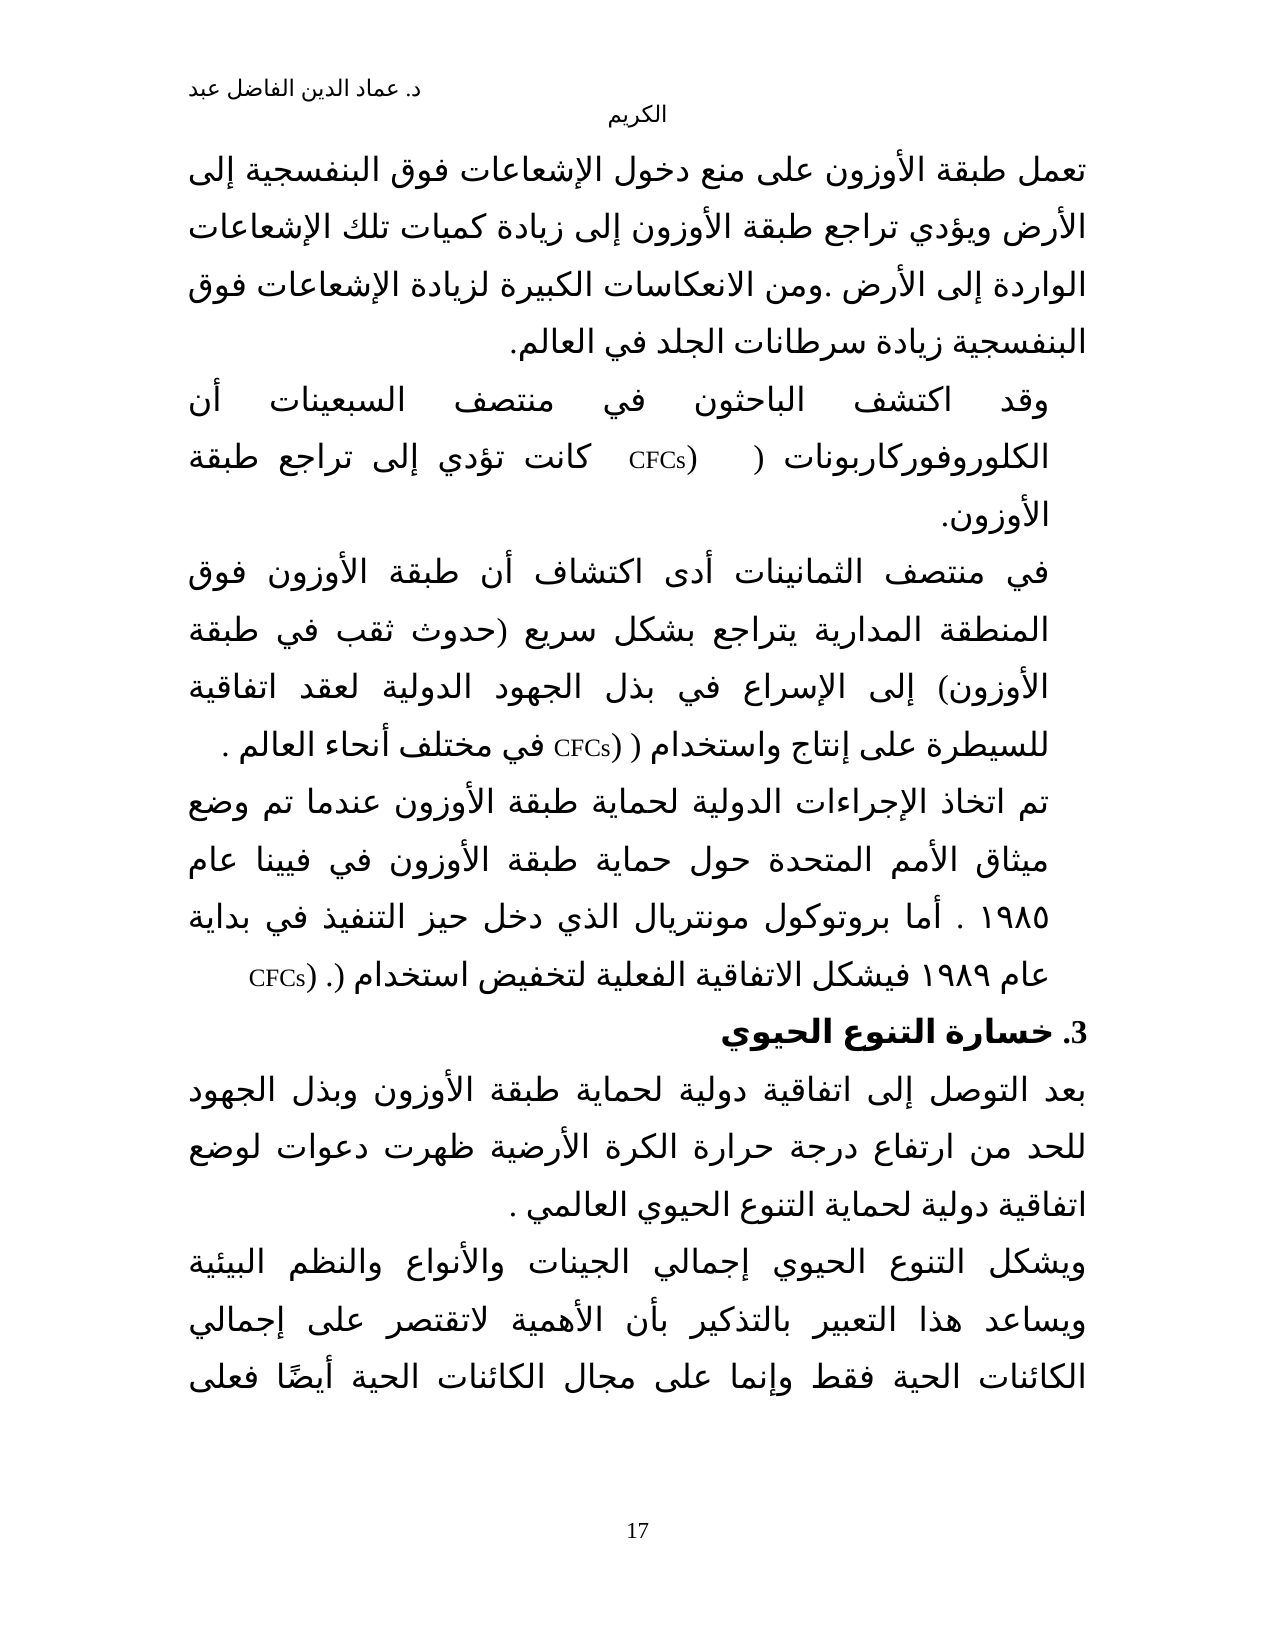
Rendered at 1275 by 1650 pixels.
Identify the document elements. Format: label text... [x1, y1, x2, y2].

text وقد اكتشف الباحثون في منتصف السبعينات أن الكلوروفوركاربونات ( (CFCs كانت تؤدي إلى تراجع طبقة الأوزون. [187, 380, 1050, 533]
text تعمل طبقة الأوزون على منع دخول الإشعاعات فوق البنفسجية إلى الأرض ويؤدي تراجع طبقة الأوزون إلى زيادة كميات تلك الإشعاعات الواردة إلى الأرض .ومن الانعكاسات الكبيرة لزيادة الإشعاعات فوق البنفسجية زيادة سرطانات الجلد في العالم. [187, 150, 1087, 361]
text في منتصف الثمانينات أدى اكتشاف أن طبقة الأوزون فوق المنطقة المدارية يتراجع بشكل سريع (حدوث ثقب في طبقة الأوزون) إلى الإسراع في بذل الجهود الدولية لعقد اتفاقية للسيطرة على إنتاج واستخدام ( (CFCs في مختلف أنحاء العالم . [187, 552, 1050, 763]
text تم اتخاذ الإجراءات الدولية لحماية طبقة الأوزون عندما تم وضع ميثاق الأمم المتحدة حول حماية طبقة الأوزون في فيينا عام ١٩٨٥ . أما بروتوكول مونتريال الذي دخل حيز التنفيذ في بداية عام ١٩٨٩ فيشكل الاتفاقية الفعلية لتخفيض استخدام (. (CFCs [187, 782, 1050, 993]
text 3. خسارة التنوع الحيوي [187, 1012, 1087, 1051]
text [187, 1242, 1087, 1396]
text بعد التوصل إلى اتفاقية دولية لحماية طبقة الأوزون وبذل الجهود للحد من ارتفاع درجة حرارة الكرة الأرضية ظهرت دعوات لوضع اتفاقية دولية لحماية التنوع الحيوي العالمي . [187, 1070, 1087, 1223]
